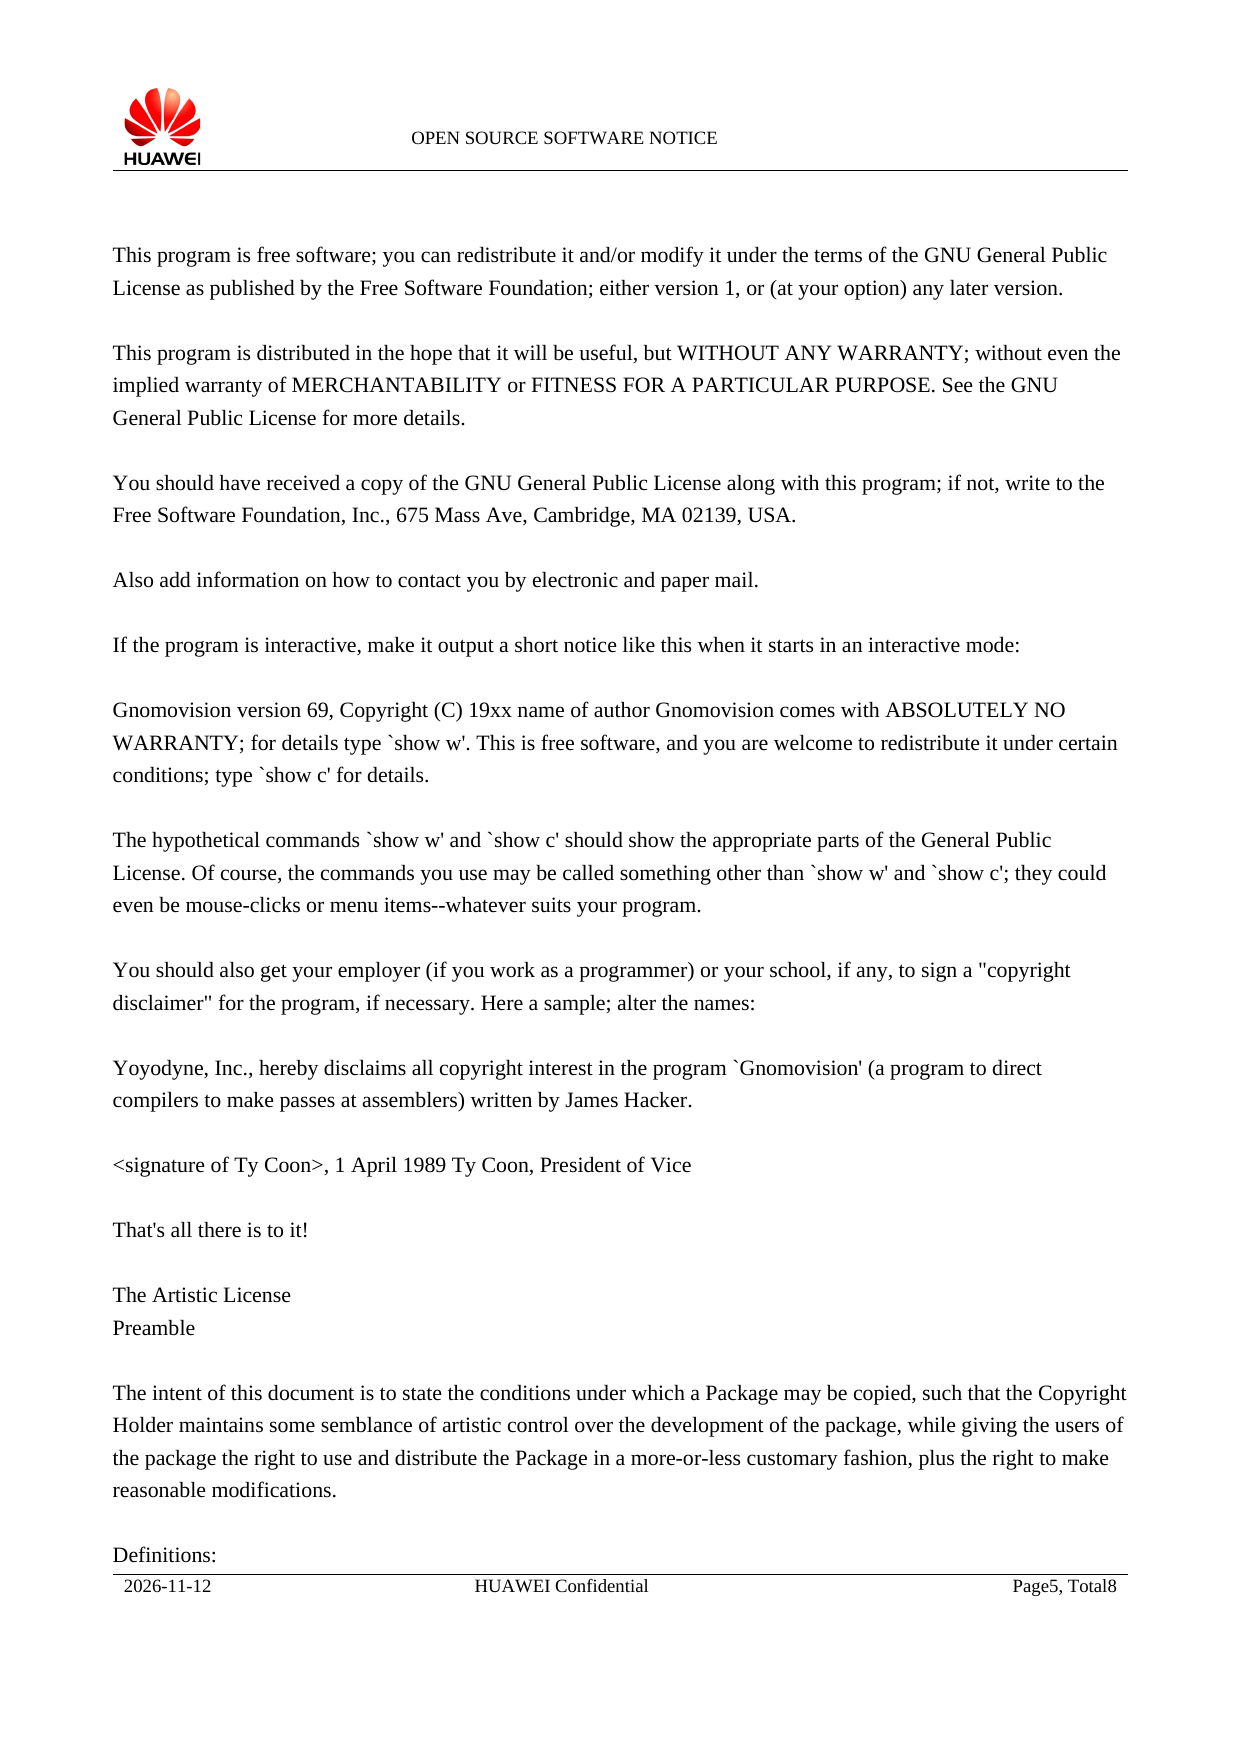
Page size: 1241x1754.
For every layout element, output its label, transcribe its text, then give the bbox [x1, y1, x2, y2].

picture [124, 88, 201, 165]
